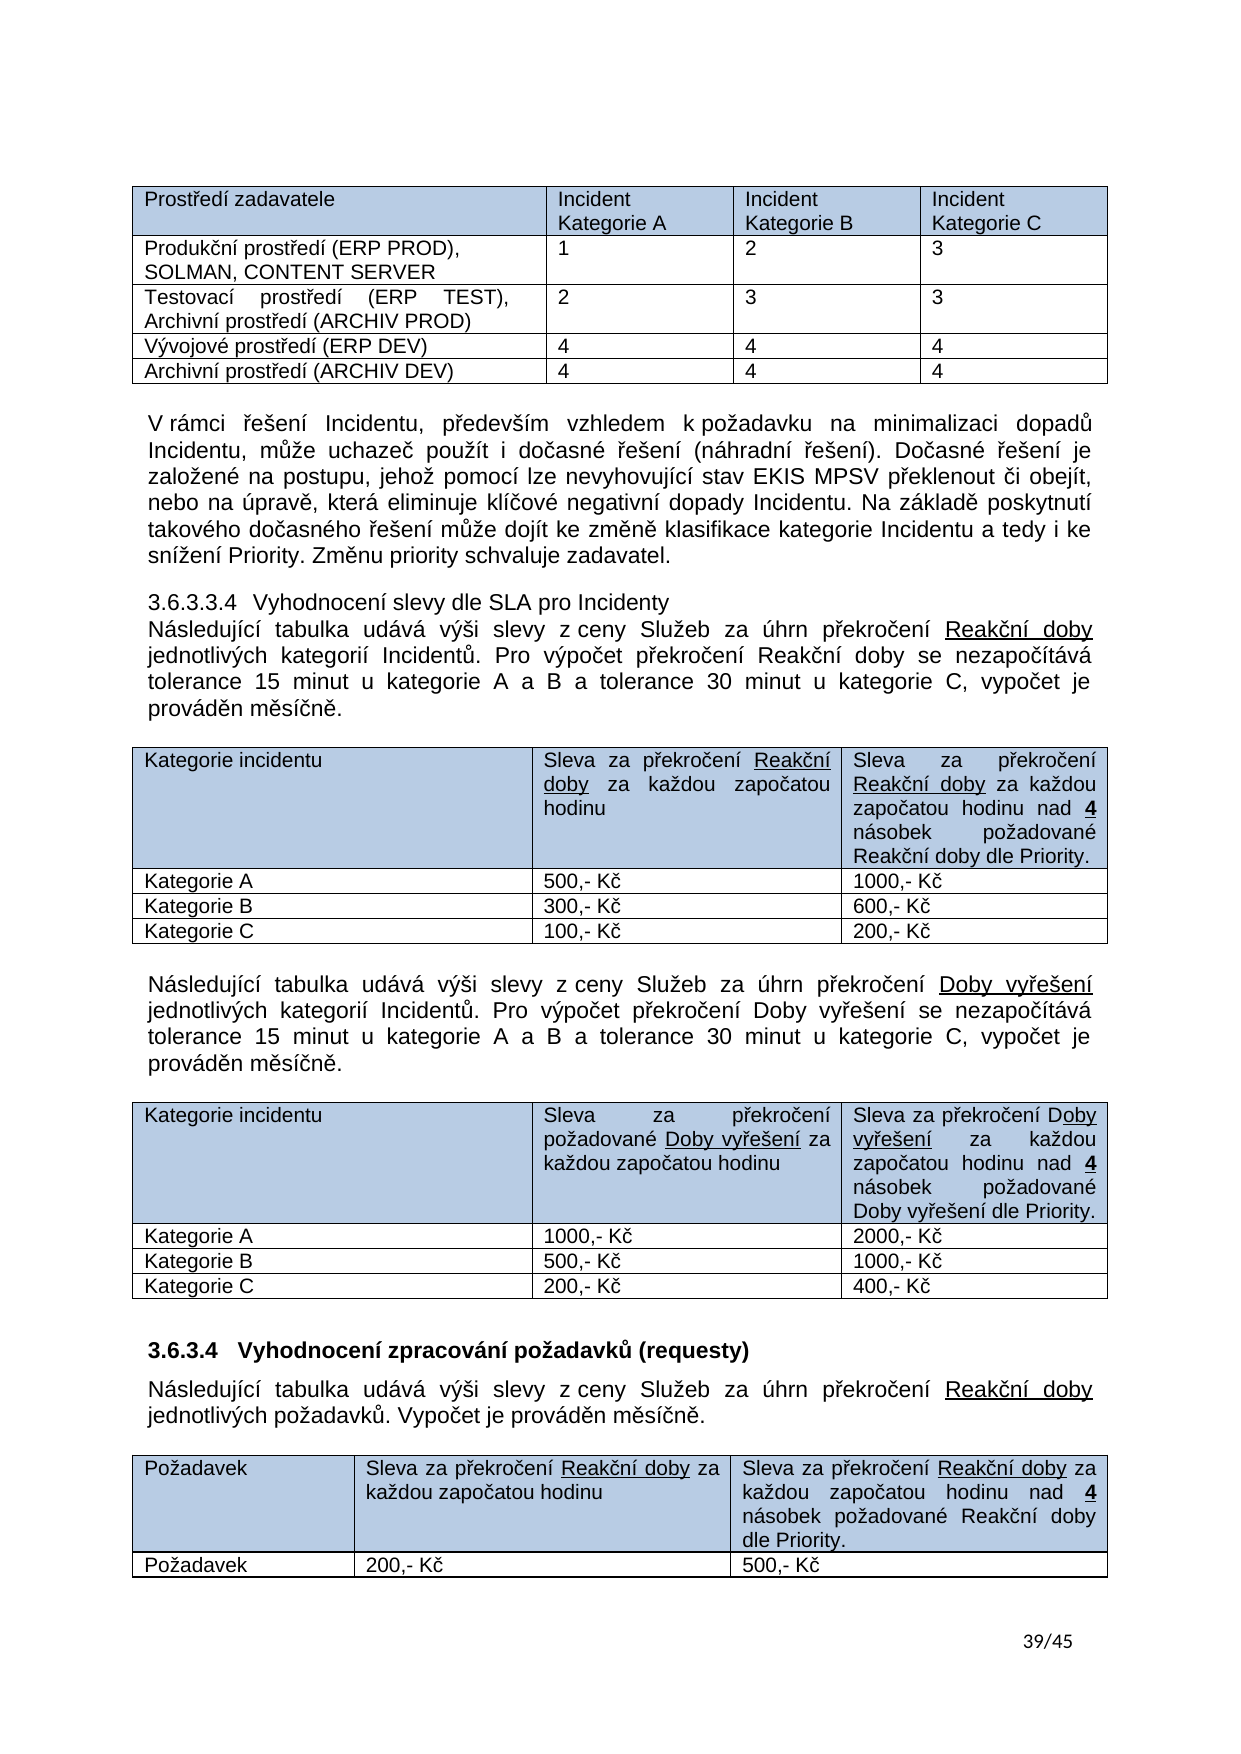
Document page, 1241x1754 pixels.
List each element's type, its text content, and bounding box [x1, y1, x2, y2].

table_header Požadavek [133, 1456, 354, 1551]
table_header Sleva za překročení Reakční doby za každou započatou hodinu [533, 748, 841, 868]
table_header Incident Kategorie C [921, 187, 1107, 235]
table_cell 4 [547, 334, 733, 358]
table_header Prostředí zadavatele [133, 187, 546, 235]
table_cell Kategorie C [133, 919, 532, 943]
table_cell 4 [921, 334, 1107, 358]
table_cell Kategorie C [133, 1274, 532, 1298]
table_cell Produkční prostředí (ERP PROD), SOLMAN, CONTENT SERVER [133, 236, 546, 284]
text Následující tabulka udává výši slevy z ceny Služeb za úhrn překročení Reakční doby jednotlivých kategorií Incidentů. Pro výpočet překročení Reakční doby se nezapočítává tolerance 15 minut u kategorie A a B a tolerance 30 minut u kategorie C, vypočet je prováděn měsíčně. [148, 616, 1092, 721]
table_header Incident Kategorie A [547, 187, 733, 235]
text V rámci řešení Incidentu, především vzhledem k požadavku na minimalizaci dopadů Incidentu, může uchazeč použít i dočasné řešení (náhradní řešení). Dočasné řešení je založené na postupu, jehož pomocí lze nevyhovující stav EKIS MPSV překlenout či obejít, nebo na úpravě, která eliminuje klíčové negativní dopady Incidentu. Na základě poskytnutí takového dočasného řešení může dojít ke změně klasifikace kategorie Incidentu a tedy i ke snížení Priority. Změnu priority schvaluje zadavatel. [148, 410, 1092, 568]
table_cell 1000,- Kč [533, 1224, 841, 1248]
table_cell 3 [921, 236, 1107, 284]
table_cell 1000,- Kč [842, 869, 1107, 893]
table_cell 200,- Kč [355, 1553, 730, 1576]
table_cell 2 [547, 285, 733, 333]
table_cell 2 [734, 236, 920, 284]
table_header Kategorie incidentu [133, 748, 532, 868]
table_header Sleva za překročení Doby vyřešení za každou započatou hodinu nad 4 násobek požadované Doby vyřešení dle Priority. [842, 1103, 1107, 1223]
table_cell Archivní prostředí (ARCHIV DEV) [133, 359, 546, 383]
table_cell 4 [547, 359, 733, 383]
table_cell 300,- Kč [533, 894, 841, 918]
table_cell 100,- Kč [533, 919, 841, 943]
subtitle Vyhodnocení slevy dle SLA pro Incidenty [148, 589, 1092, 616]
table_cell 2000,- Kč [842, 1224, 1107, 1248]
table_cell Testovací prostředí (ERP TEST), Archivní prostředí (ARCHIV PROD) [133, 285, 546, 333]
table_cell Požadavek [133, 1553, 354, 1576]
table_cell 3 [921, 285, 1107, 333]
table_header Sleva za překročení Reakční doby za každou započatou hodinu nad 4 násobek požadované Reakční doby dle Priority. [842, 748, 1107, 868]
subtitle Vyhodnocení zpracování požadavků (requesty) [148, 1337, 1092, 1363]
table_cell 600,- Kč [842, 894, 1107, 918]
table_cell 4 [921, 359, 1107, 383]
table_cell 1 [547, 236, 733, 284]
table_cell Vývojové prostředí (ERP DEV) [133, 334, 546, 358]
table_cell 400,- Kč [842, 1274, 1107, 1298]
table_cell Kategorie B [133, 1249, 532, 1273]
table_header Sleva za překročení Reakční doby za každou započatou hodinu [355, 1456, 730, 1551]
table_cell Kategorie A [133, 869, 532, 893]
table_cell 500,- Kč [731, 1553, 1107, 1576]
table_cell 500,- Kč [533, 869, 841, 893]
table_header Sleva za překročení Reakční doby za každou započatou hodinu nad 4 násobek požadované Reakční doby dle Priority. [731, 1456, 1107, 1551]
table_header Kategorie incidentu [133, 1103, 532, 1223]
text Následující tabulka udává výši slevy z ceny Služeb za úhrn překročení Doby vyřešení jednotlivých kategorií Incidentů. Pro výpočet překročení Doby vyřešení se nezapočítává tolerance 15 minut u kategorie A a B a tolerance 30 minut u kategorie C, vypočet je prováděn měsíčně. [148, 971, 1092, 1076]
table_cell 200,- Kč [842, 919, 1107, 943]
table_cell Kategorie B [133, 894, 532, 918]
table_cell 3 [734, 285, 920, 333]
table_cell Kategorie A [133, 1224, 532, 1248]
table_cell 1000,- Kč [842, 1249, 1107, 1273]
table_cell 4 [734, 334, 920, 358]
table_header Sleva za překročení požadované Doby vyřešení za každou započatou hodinu [533, 1103, 841, 1223]
table_header Incident Kategorie B [734, 187, 920, 235]
table_cell 500,- Kč [533, 1249, 841, 1273]
text Následující tabulka udává výši slevy z ceny Služeb za úhrn překročení Reakční doby jednotlivých požadavků. Vypočet je prováděn měsíčně. [148, 1376, 1092, 1428]
table_cell 4 [734, 359, 920, 383]
table_cell 200,- Kč [533, 1274, 841, 1298]
